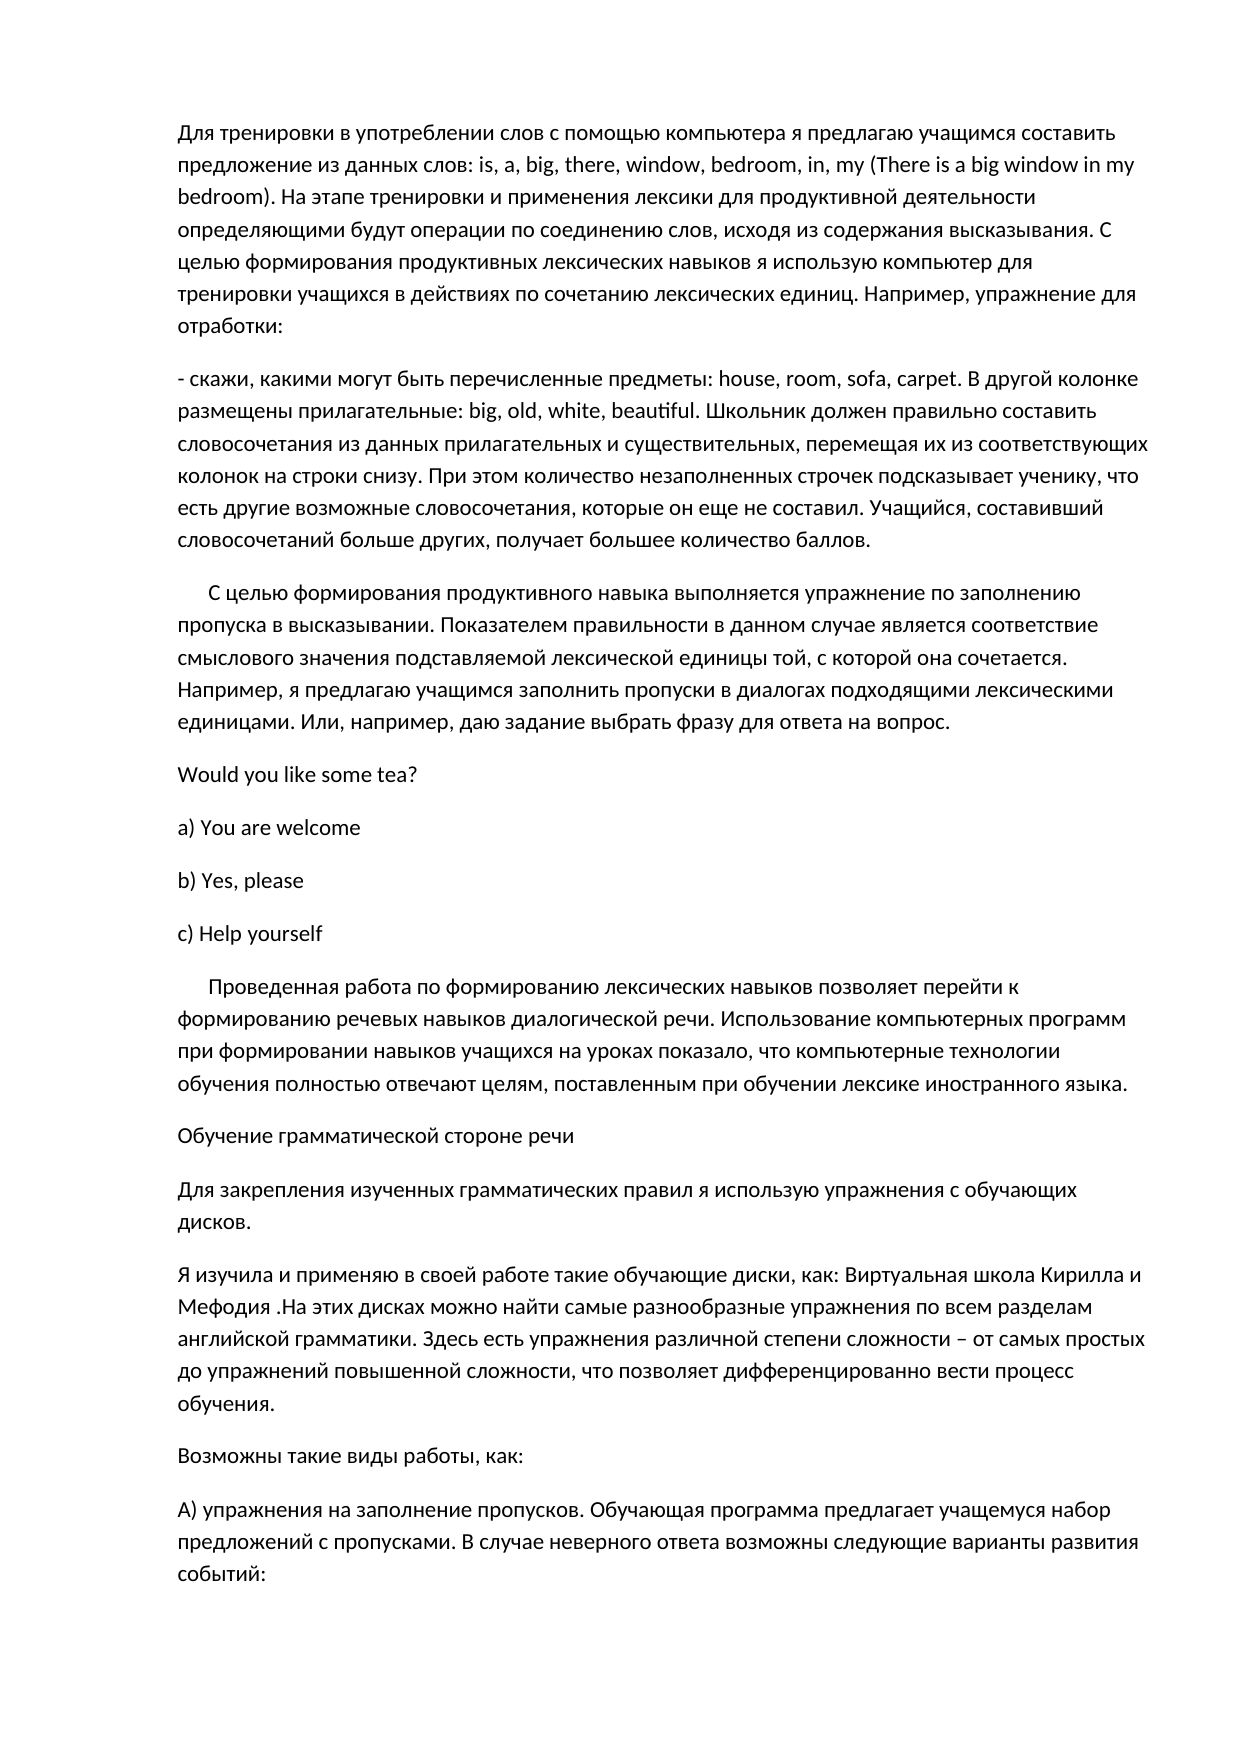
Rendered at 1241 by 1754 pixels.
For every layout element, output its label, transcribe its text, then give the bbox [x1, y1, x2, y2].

text c) Help yourself [177, 919, 1152, 947]
text Для закрепления изученных грамматических правил я использую упражнения с обучающих дисков. [177, 1175, 1152, 1235]
text a) You are welcome [177, 813, 1152, 841]
text Обучение грамматической стороне речи [177, 1122, 1152, 1150]
text Would you like some tea? [177, 760, 1152, 788]
text Я изучила и применяю в своей работе такие обучающие диски, как: Виртуальная школа Кирилла и Мефодия .На этих дисках можно найти самые разнообразные упражнения по всем разделам английской грамматики. Здесь есть упражнения различной степени сложности – от самых простых до упражнений повышенной сложности, что позволяет дифференцированно вести процесс обучения. [177, 1260, 1152, 1417]
text Возможны такие виды работы, как: [177, 1442, 1152, 1470]
text Для тренировки в употреблении слов с помощью компьютера я предлагаю учащимся составить предложение из данных слов: is, a, big, there, window, bedroom, in, my (Тhere is a big window in my bedroom). На этапе тренировки и применения лексики для продуктивной деятельности определяющими будут операции по соединению слов, исходя из содержания высказывания. С целью формирования продуктивных лексических навыков я использую компьютер для тренировки учащихся в действиях по сочетанию лексических единиц. Например, упражнение для отработки: [177, 118, 1152, 339]
text b) Yes, please [177, 866, 1152, 894]
text А) упражнения на заполнение пропусков. Обучающая программа предлагает учащемуся набор предложений с пропусками. В случае неверного ответа возможны следующие варианты развития событий: [177, 1495, 1152, 1587]
text Проведенная работа по формированию лексических навыков позволяет перейти к формированию речевых навыков диалогической речи. Использование компьютерных программ при формировании навыков учащихся на уроках показало, что компьютерные технологии обучения полностью отвечают целям, поставленным при обучении лексике иностранного языка. [177, 972, 1152, 1097]
text С целью формирования продуктивного навыка выполняется упражнение по заполнению пропуска в высказывании. Показателем правильности в данном случае является соответствие смыслового значения подставляемой лексической единицы той, с которой она сочетается. Например, я предлагаю учащимся заполнить пропуски в диалогах подходящими лексическими единицами. Или, например, даю задание выбрать фразу для ответа на вопрос. [177, 578, 1152, 735]
text - скажи, какими могут быть перечисленные предметы: house, room, sofa, carpet. В другой колонке размещены прилагательные: big, old, white, beautiful. Школьник должен правильно составить словосочетания из данных прилагательных и существительных, перемещая их из соответствующих колонок на строки снизу. При этом количество незаполненных строчек подсказывает ученику, что есть другие возможные словосочетания, которые он еще не составил. Учащийся, составивший словосочетаний больше других, получает большее количество баллов. [177, 364, 1152, 553]
